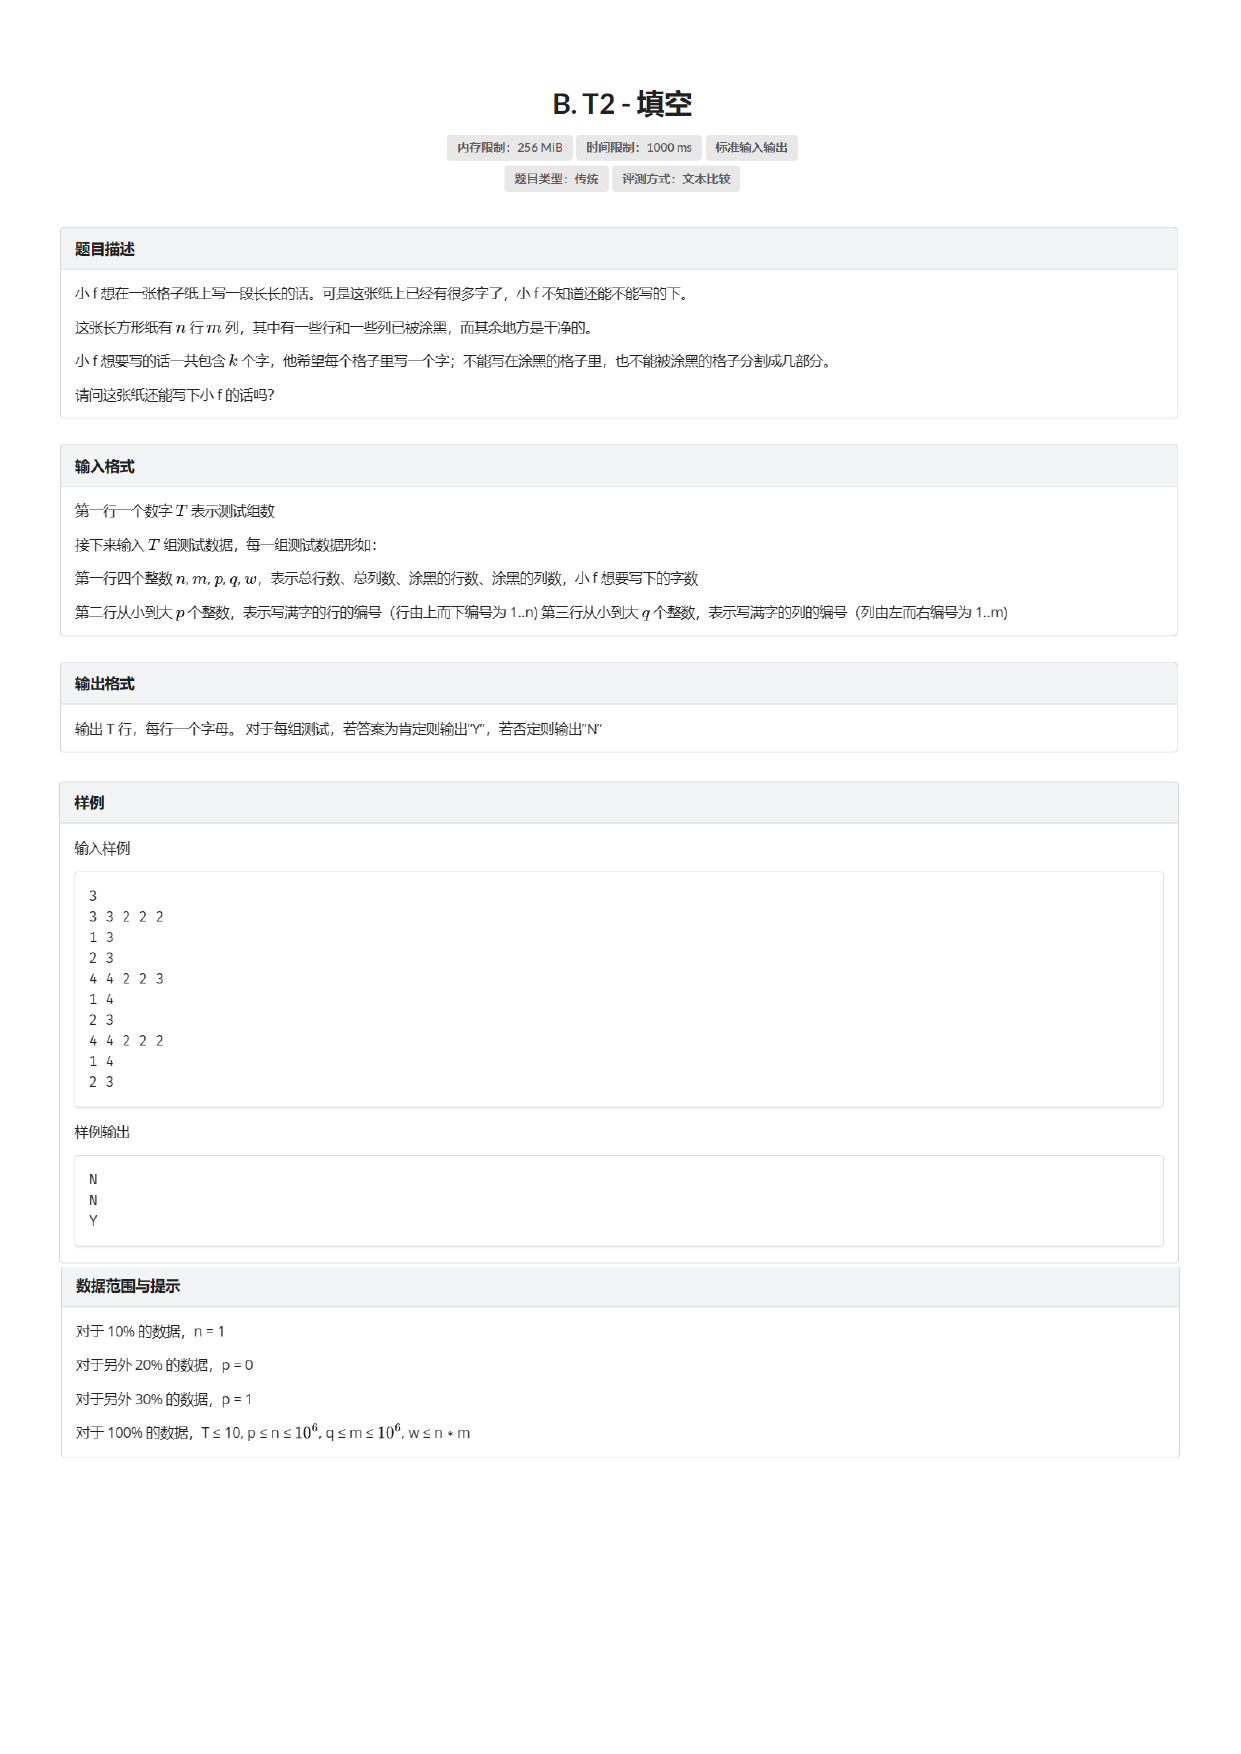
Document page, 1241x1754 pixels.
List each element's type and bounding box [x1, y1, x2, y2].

picture [59, 1267, 1181, 1458]
picture [59, 779, 1180, 1265]
picture [59, 64, 1181, 212]
picture [59, 227, 1181, 755]
